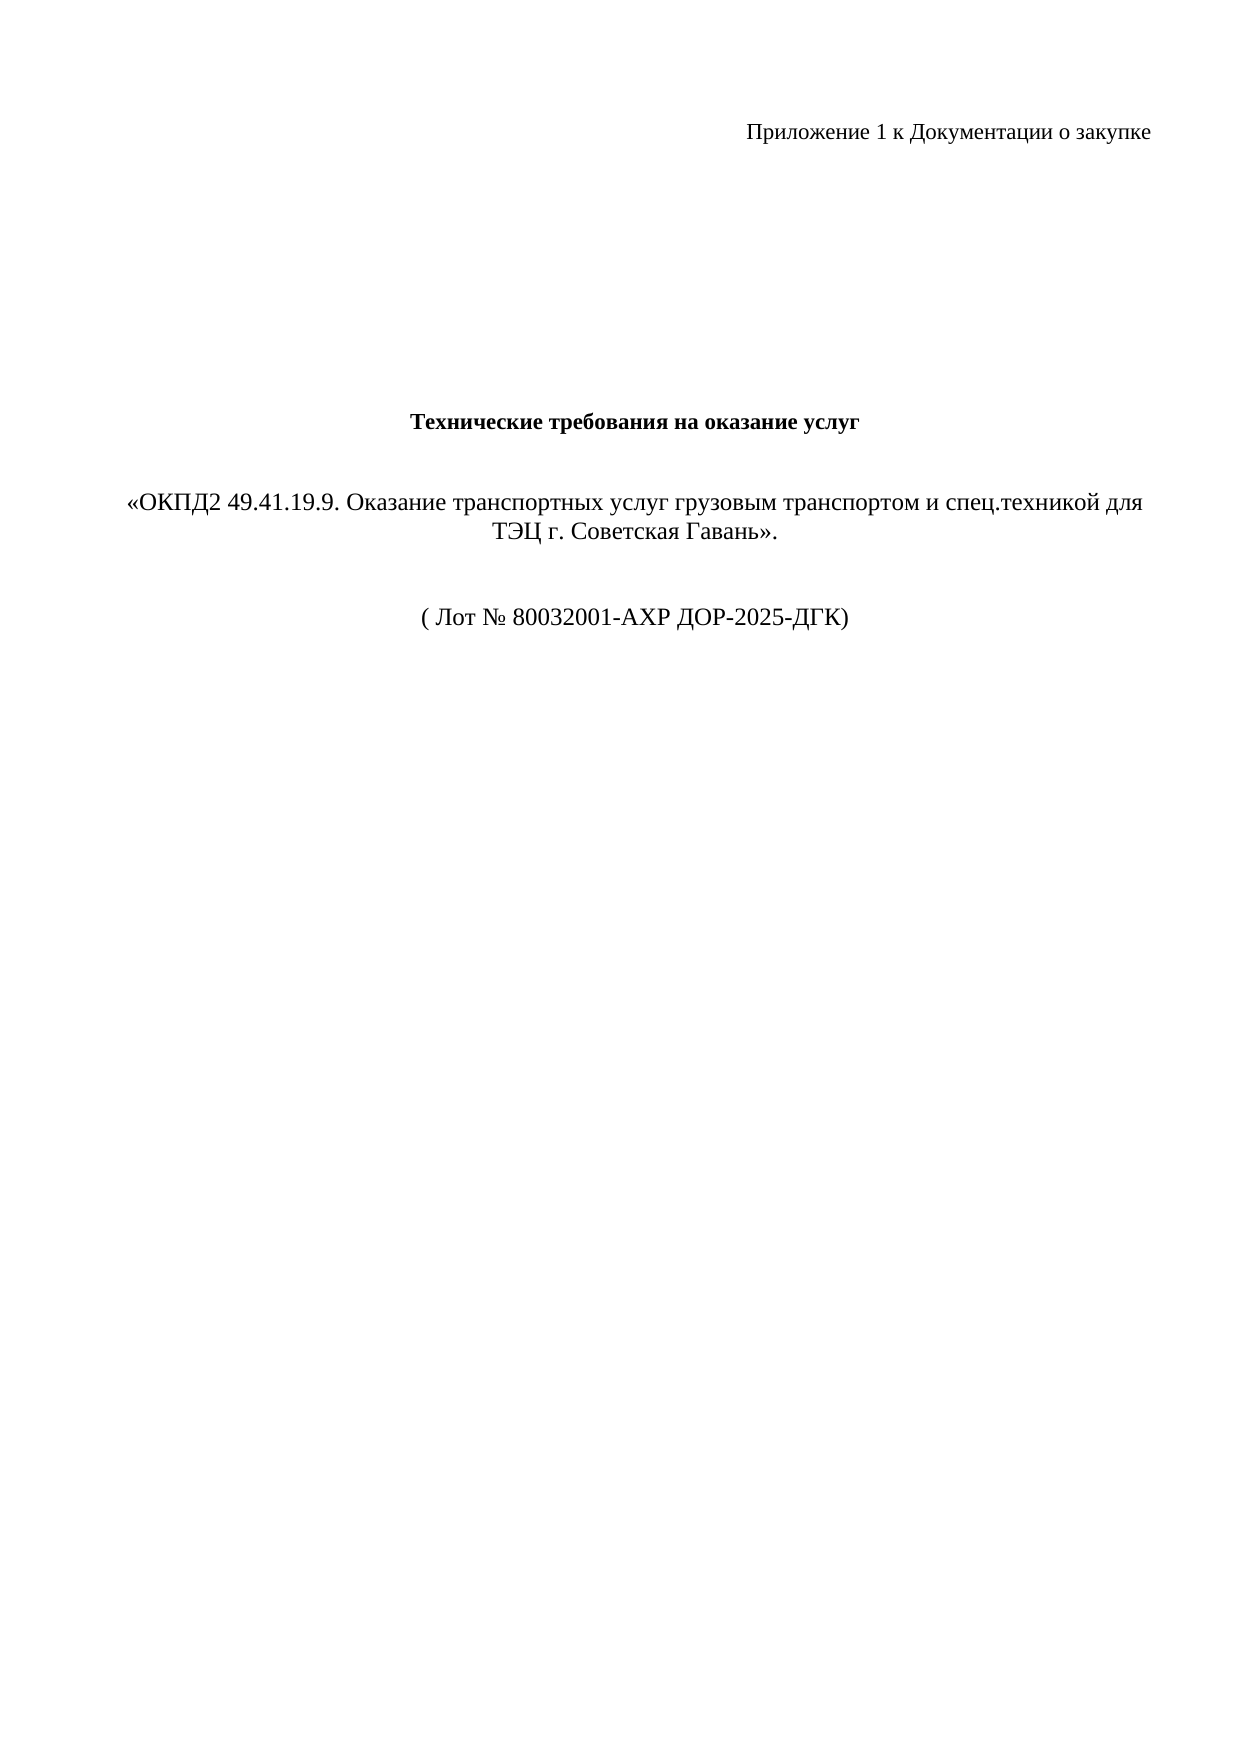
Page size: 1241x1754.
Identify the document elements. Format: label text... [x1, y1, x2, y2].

text Технические требования на оказание услуг [118, 408, 1152, 434]
text Приложение 1 к Документации о закупке [118, 118, 1152, 144]
text «ОКПД2 49.41.19.9. Оказание транспортных услуг грузовым транспортом и спец.техникой для ТЭЦ г. Советская Гавань». [118, 487, 1152, 544]
text ( Лот № 80032001-АХР ДОР-2025-ДГК) [118, 602, 1152, 631]
